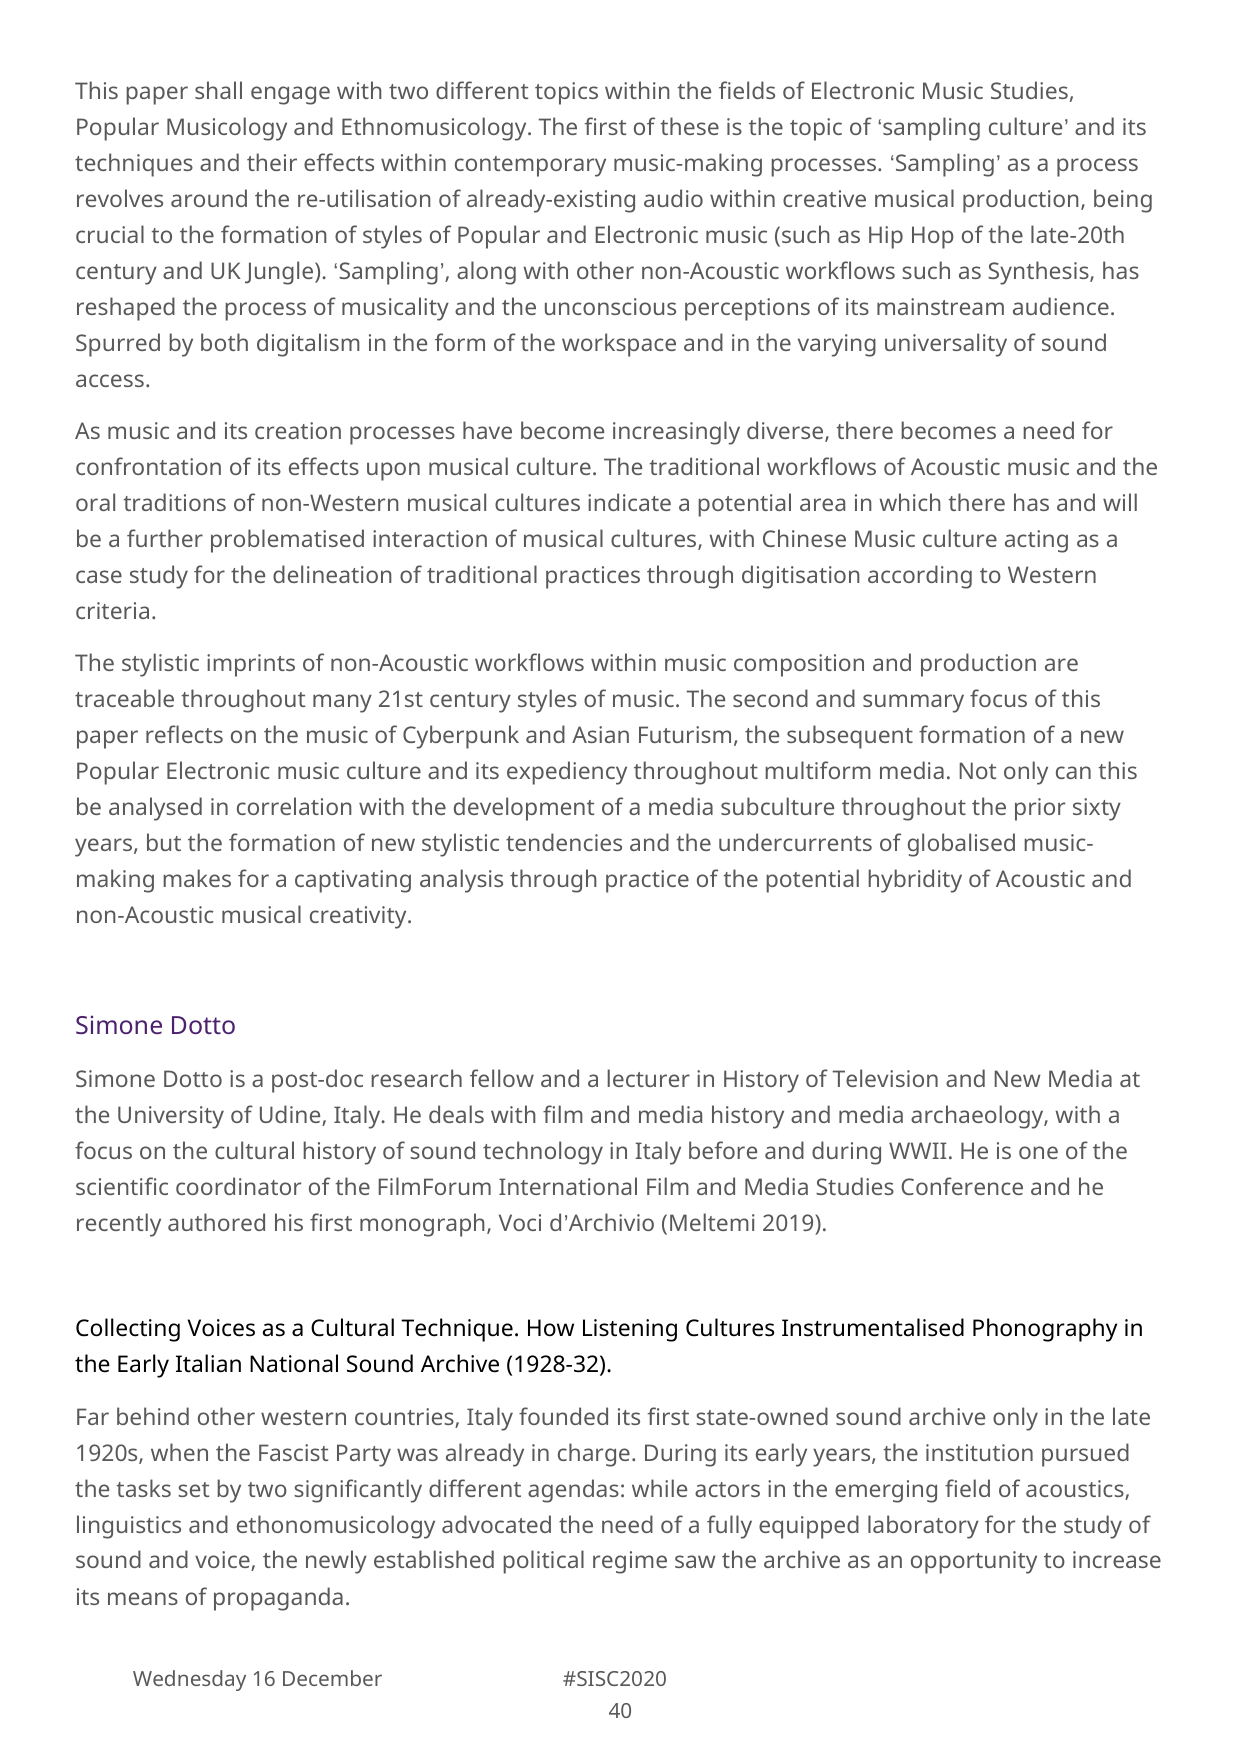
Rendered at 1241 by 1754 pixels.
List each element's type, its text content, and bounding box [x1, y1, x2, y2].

text As music and its creation processes have become increasingly diverse, there becomes a need for confrontation of its effects upon musical culture. The traditional workflows of Acoustic music and the oral traditions of non-Western musical cultures indicate a potential area in which there has and will be a further problematised interaction of musical cultures, with Chinese Music culture acting as a case study for the delineation of traditional practices through digitisation according to Western criteria. [75, 415, 1165, 626]
text Simone Dotto is a post-doc research fellow and a lecturer in History of Television and New Media at the University of Udine, Italy. He deals with film and media history and media archaeology, with a focus on the cultural history of sound technology in Italy before and during WWII. He is one of the scientific coordinator of the FilmForum International Film and Media Studies Conference and he recently authored his first monograph, Voci d’Archivio (Meltemi 2019). [75, 1063, 1165, 1238]
text This paper shall engage with two different topics within the fields of Electronic Music Studies, Popular Musicology and Ethnomusicology. The first of these is the topic of ‘sampling culture’ and its techniques and their effects within contemporary music-making processes. ‘Sampling’ as a process revolves around the re-utilisation of already-existing audio within creative musical production, being crucial to the formation of styles of Popular and Electronic music (such as Hip Hop of the late-20th century and UK Jungle). ‘Sampling’, along with other non-Acoustic workflows such as Synthesis, has reshaped the process of musicality and the unconscious perceptions of its mainstream audience. Spurred by both digitalism in the form of the workspace and in the varying universality of sound access. [75, 75, 1165, 394]
text Collecting Voices as a Cultural Technique. How Listening Cultures Instrumentalised Phonography in the Early Italian National Sound Archive (1928-32). [75, 1312, 1165, 1379]
text Far behind other western countries, Italy founded its first state-owned sound archive only in the late 1920s, when the Fascist Party was already in charge. During its early years, the institution pursued the tasks set by two significantly different agendas: while actors in the emerging field of acoustics, linguistics and ethonomusicology advocated the need of a fully equipped laboratory for the study of sound and voice, the newly established political regime saw the archive as an opportunity to increase its means of propaganda. [75, 1401, 1165, 1612]
text Simone Dotto [75, 1007, 1165, 1041]
text The stylistic imprints of non-Acoustic workflows within music composition and production are traceable throughout many 21st century styles of music. The second and summary focus of this paper reflects on the music of Cyberpunk and Asian Futurism, the subsequent formation of a new Popular Electronic music culture and its expediency throughout multiform media. Not only can this be analysed in correlation with the development of a media subculture throughout the prior sixty years, but the formation of new stylistic tendencies and the undercurrents of globalised music-making makes for a captivating analysis through practice of the potential hybridity of Acoustic and non-Acoustic musical creativity. [75, 647, 1165, 930]
